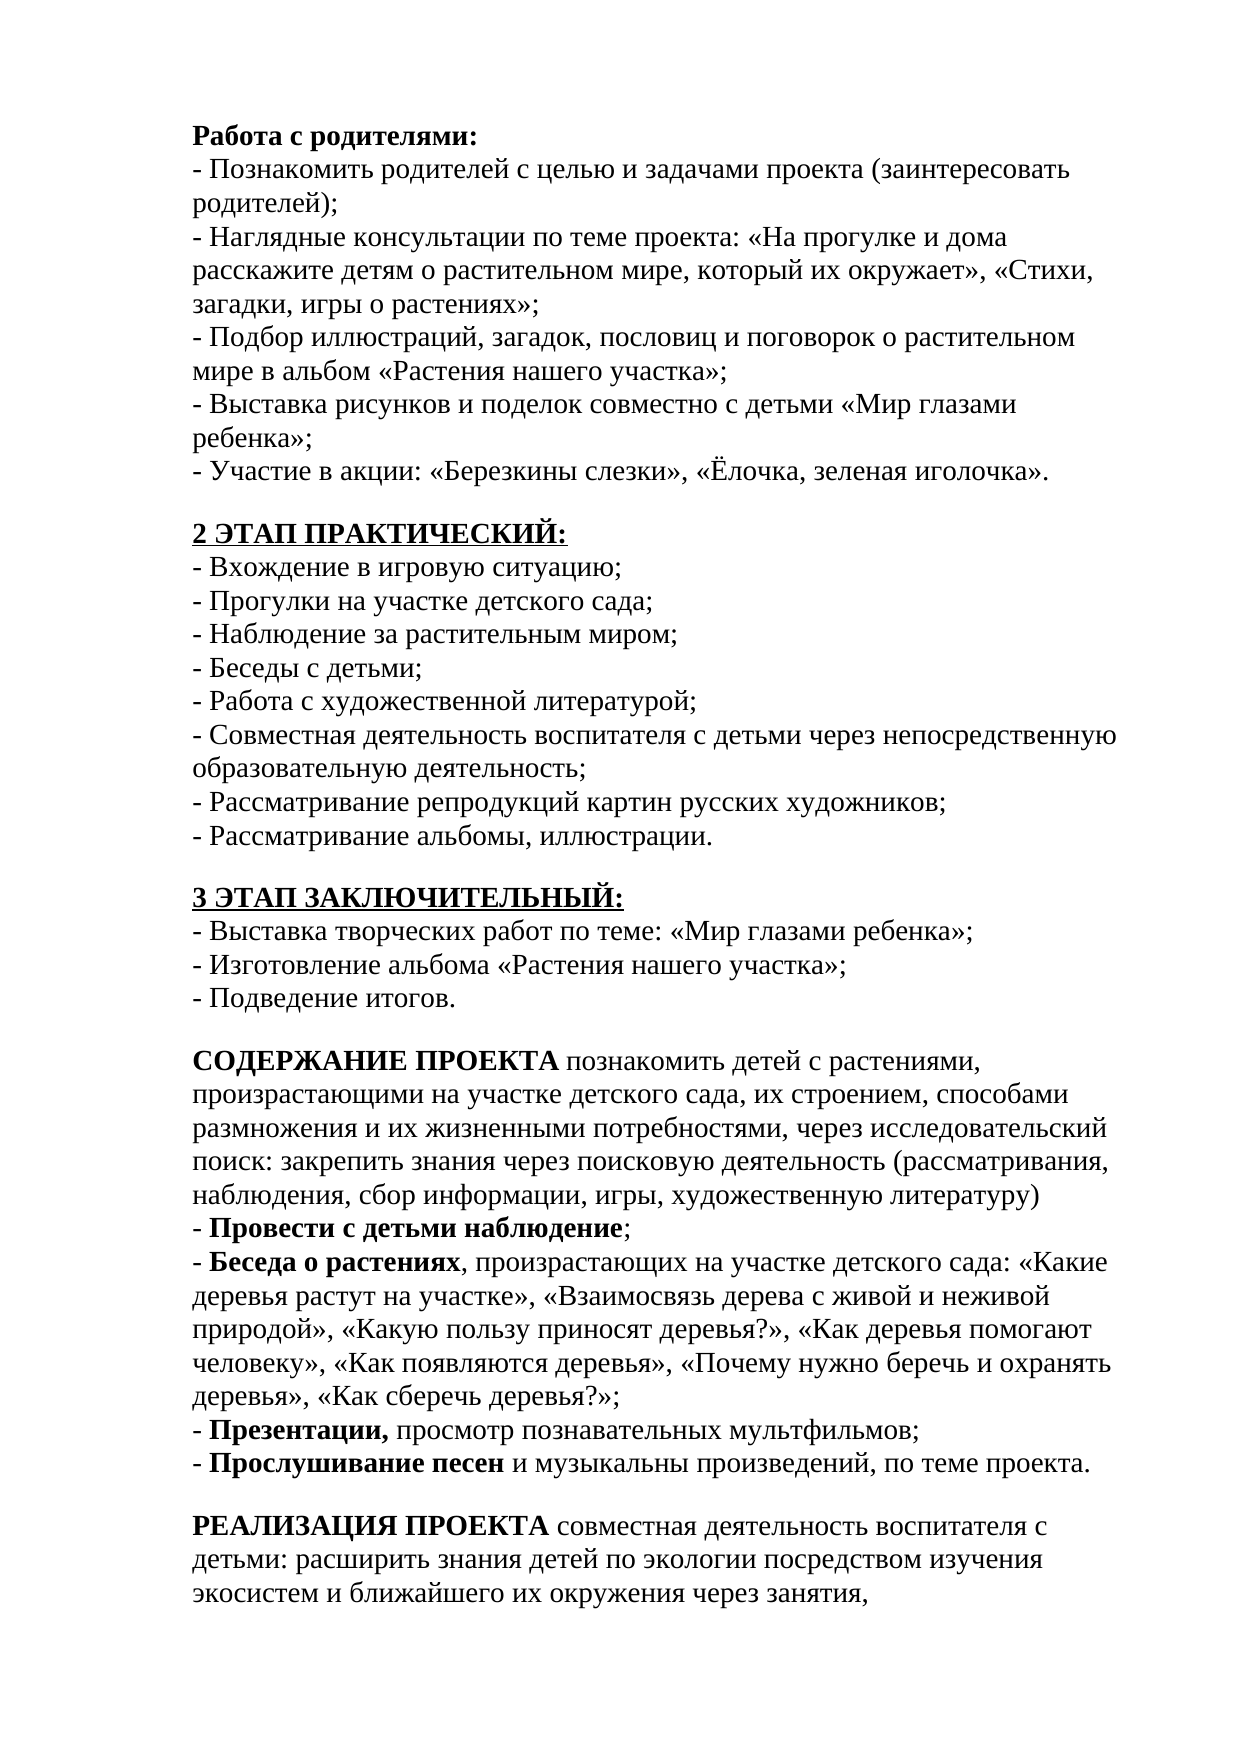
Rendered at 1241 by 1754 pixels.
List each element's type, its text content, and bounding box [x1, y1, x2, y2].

text - Прогулки на участке детского сада; [192, 583, 1137, 616]
text СОДЕРЖАНИЕ ПРОЕКТА познакомить детей с растениями, произрастающими на участке детского сада, их строением, способами размножения и их жизненными потребностями, через исследовательский поиск: закрепить знания через поисковую деятельность (рассматривания, наблюдения, сбор информации, игры, художественную литературу) [192, 1043, 1137, 1211]
text - Познакомить родителей с целью и задачами проекта (заинтересовать родителей); [192, 152, 1137, 219]
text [192, 1508, 1137, 1608]
text - Совместная деятельность воспитателя с детьми через непосредственную образовательную деятельность; [192, 717, 1137, 784]
text - Выставка рисунков и поделок совместно с детьми «Мир глазами ребенка»; [192, 386, 1137, 453]
text - Рассматривание альбомы, иллюстрации. [192, 818, 1137, 851]
text 3 ЭТАП ЗАКЛЮЧИТЕЛЬНЫЙ: [192, 880, 1137, 913]
text - Презентации, просмотр познавательных мультфильмов; [192, 1412, 1137, 1445]
text - Участие в акции: «Березкины слезки», «Ёлочка, зеленая иголочка». [192, 453, 1137, 487]
text - Вхождение в игровую ситуацию; [192, 549, 1137, 583]
text - Выставка творческих работ по теме: «Мир глазами ребенка»; [192, 913, 1137, 947]
text - Рассматривание репродукций картин русских художников; [192, 784, 1137, 818]
text - Работа с художественной литературой; [192, 683, 1137, 717]
text - Прослушивание песен и музыкальны произведений, по теме проекта. [192, 1445, 1137, 1479]
text - Провести с детьми наблюдение; [192, 1211, 1137, 1244]
text - Изготовление альбома «Растения нашего участка»; [192, 947, 1137, 981]
text - Беседы с детьми; [192, 650, 1137, 683]
text - Подведение итогов. [192, 981, 1137, 1014]
text - Беседа о растениях, произрастающих на участке детского сада: «Какие деревья растут на участке», «Взаимосвязь дерева с живой и неживой природой», «Какую пользу приносят деревья?», «Как деревья помогают человеку», «Как появляются деревья», «Почему нужно беречь и охранять деревья», «Как сберечь деревья?»; [192, 1244, 1137, 1412]
text 2 ЭТАП ПРАКТИЧЕСКИЙ: [192, 516, 1137, 549]
text - Наглядные консультации по теме проекта: «На прогулке и дома расскажите детям о растительном мире, который их окружает», «Стихи, загадки, игры о растениях»; [192, 219, 1137, 319]
text - Подбор иллюстраций, загадок, пословиц и поговорок о растительном мире в альбом «Растения нашего участка»; [192, 319, 1137, 386]
text - Наблюдение за растительным миром; [192, 616, 1137, 650]
text Работа с родителями: [192, 118, 1137, 152]
